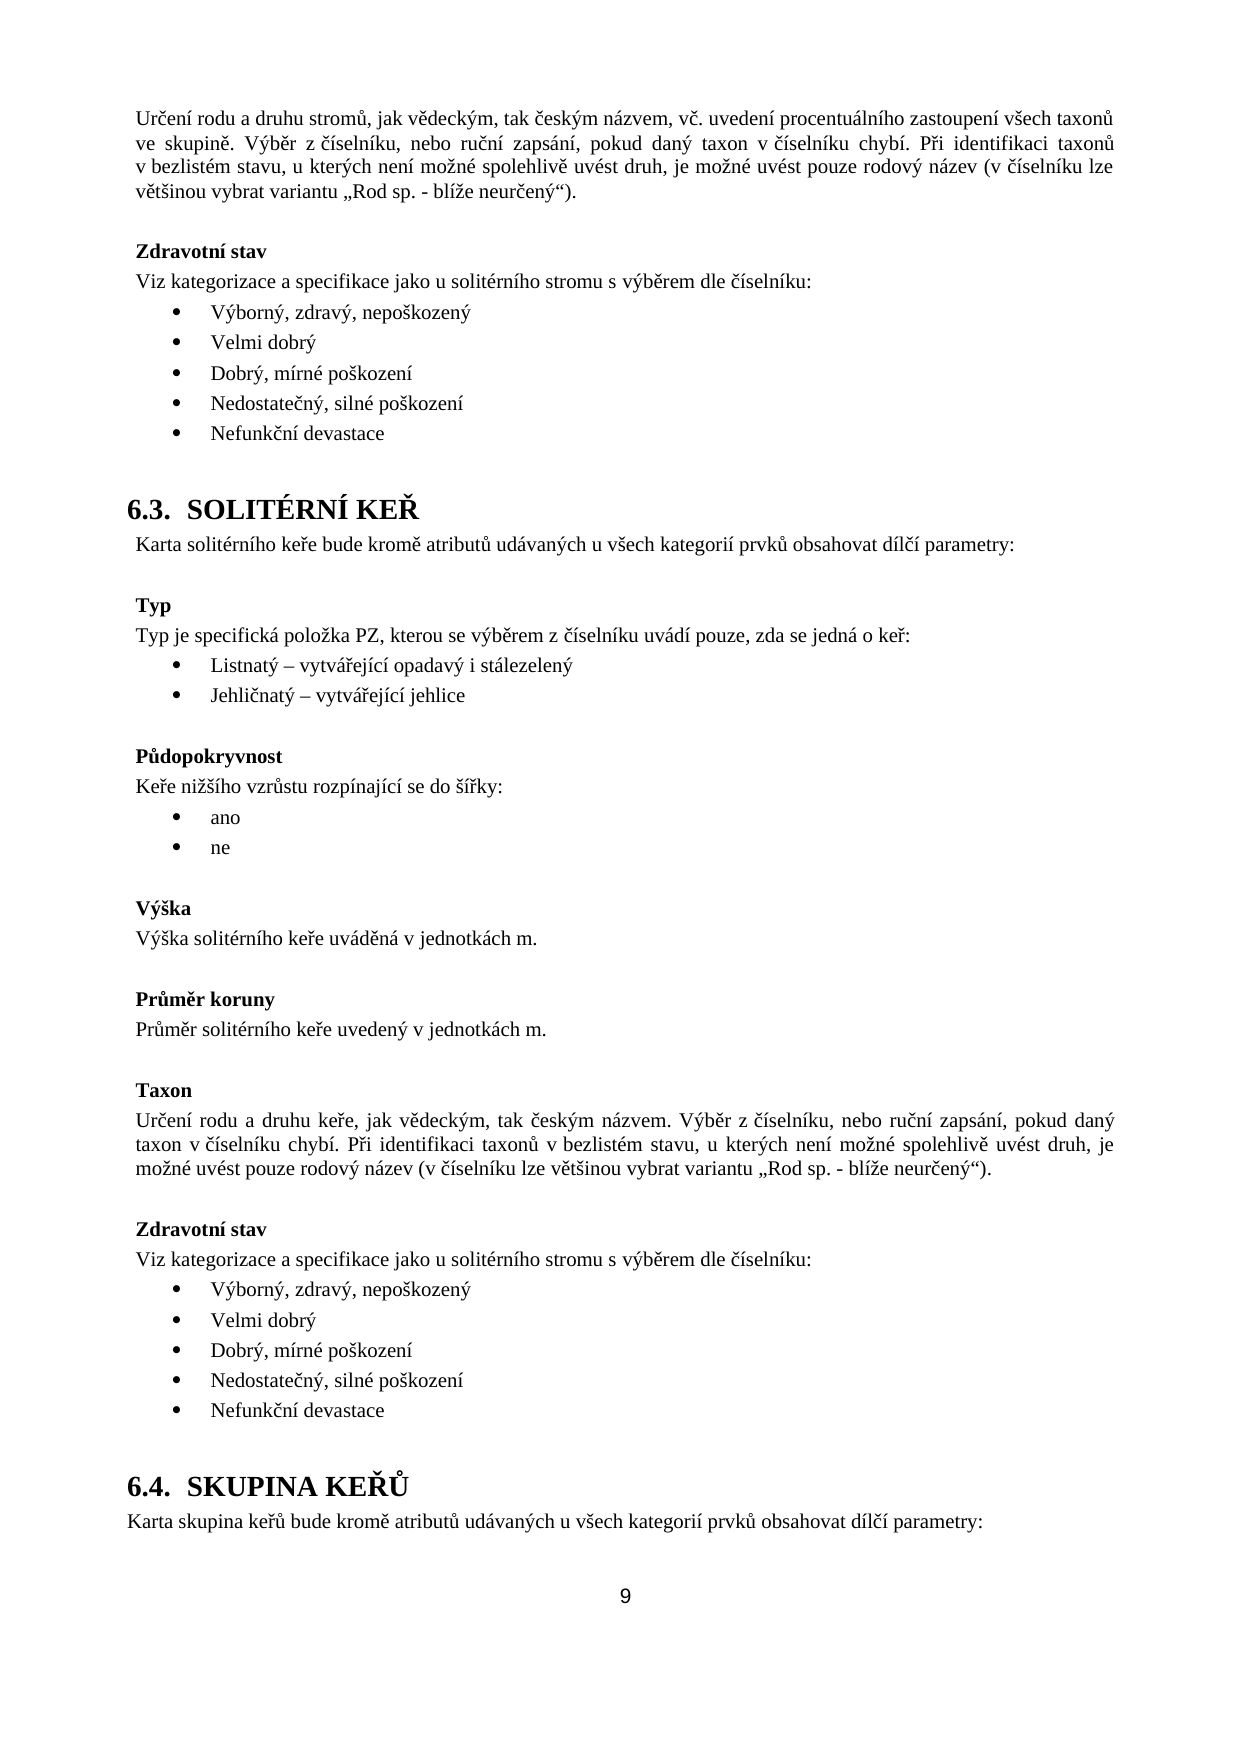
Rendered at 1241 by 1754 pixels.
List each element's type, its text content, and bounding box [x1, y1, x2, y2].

list Dobrý, mírné poškození [173, 1338, 1115, 1362]
list Velmi dobrý [173, 330, 1115, 354]
text Určení rodu a druhu keře, jak vědeckým, tak českým názvem. Výběr z číselníku, nebo ruční zapsání, pokud daný taxon v číselníku chybí. Při identifikaci taxonů v bezlistém stavu, u kterých není možné spolehlivě uvést druh, je možné uvést pouze rodový název (v číselníku lze většinou vybrat variantu „Rod sp. - blíže neurčený“). [135, 1108, 1115, 1180]
text Keře nižšího vzrůstu rozpínající se do šířky: [135, 774, 1115, 798]
text Zdravotní stav [135, 239, 1115, 263]
list Nefunkční devastace [173, 421, 1115, 445]
list Listnatý – vytvářející opadavý i stálezelený [173, 653, 1115, 677]
text Taxon [135, 1077, 1115, 1102]
text Viz kategorizace a specifikace jako u solitérního stromu s výběrem dle číselníku: [135, 1247, 1115, 1271]
text Výška [135, 896, 1115, 920]
list Výborný, zdravý, nepoškozený [173, 300, 1115, 324]
text Výška solitérního keře uváděná v jednotkách m. [135, 926, 1115, 950]
text SOLITÉRNÍ KEŘ [127, 492, 1115, 526]
text Určení rodu a druhu stromů, jak vědeckým, tak českým názvem, vč. uvedení procentuálního zastoupení všech taxonů ve skupině. Výběr z číselníku, nebo ruční zapsání, pokud daný taxon v číselníku chybí. Při identifikaci taxonů v bezlistém stavu, u kterých není možné spolehlivě uvést druh, je možné uvést pouze rodový název (v číselníku lze většinou vybrat variantu „Rod sp. - blíže neurčený“). [135, 106, 1115, 203]
list Jehličnatý – vytvářející jehlice [173, 683, 1115, 707]
text Karta solitérního keře bude kromě atributů udávaných u všech kategorií prvků obsahovat dílčí parametry: [135, 532, 1115, 556]
text SKUPINA KEŘŮ [127, 1469, 1115, 1503]
list ano [173, 805, 1115, 829]
list Nedostatečný, silné poškození [173, 391, 1115, 415]
list Velmi dobrý [173, 1307, 1115, 1332]
text Zdravotní stav [135, 1217, 1115, 1241]
text Průměr solitérního keře uvedený v jednotkách m. [135, 1017, 1115, 1041]
list Nefunkční devastace [173, 1398, 1115, 1422]
list ne [173, 835, 1115, 859]
text Typ je specifická položka PZ, kterou se výběrem z číselníku uvádí pouze, zda se jedná o keř: [135, 623, 1115, 647]
text Typ [135, 592, 1115, 617]
text Průměr koruny [135, 987, 1115, 1011]
list Výborný, zdravý, nepoškozený [173, 1277, 1115, 1301]
text Viz kategorizace a specifikace jako u solitérního stromu s výběrem dle číselníku: [135, 269, 1115, 293]
text Půdopokryvnost [135, 744, 1115, 768]
list Nedostatečný, silné poškození [173, 1368, 1115, 1392]
list Dobrý, mírné poškození [173, 360, 1115, 384]
text Karta skupina keřů bude kromě atributů udávaných u všech kategorií prvků obsahovat dílčí parametry: [127, 1509, 1115, 1533]
